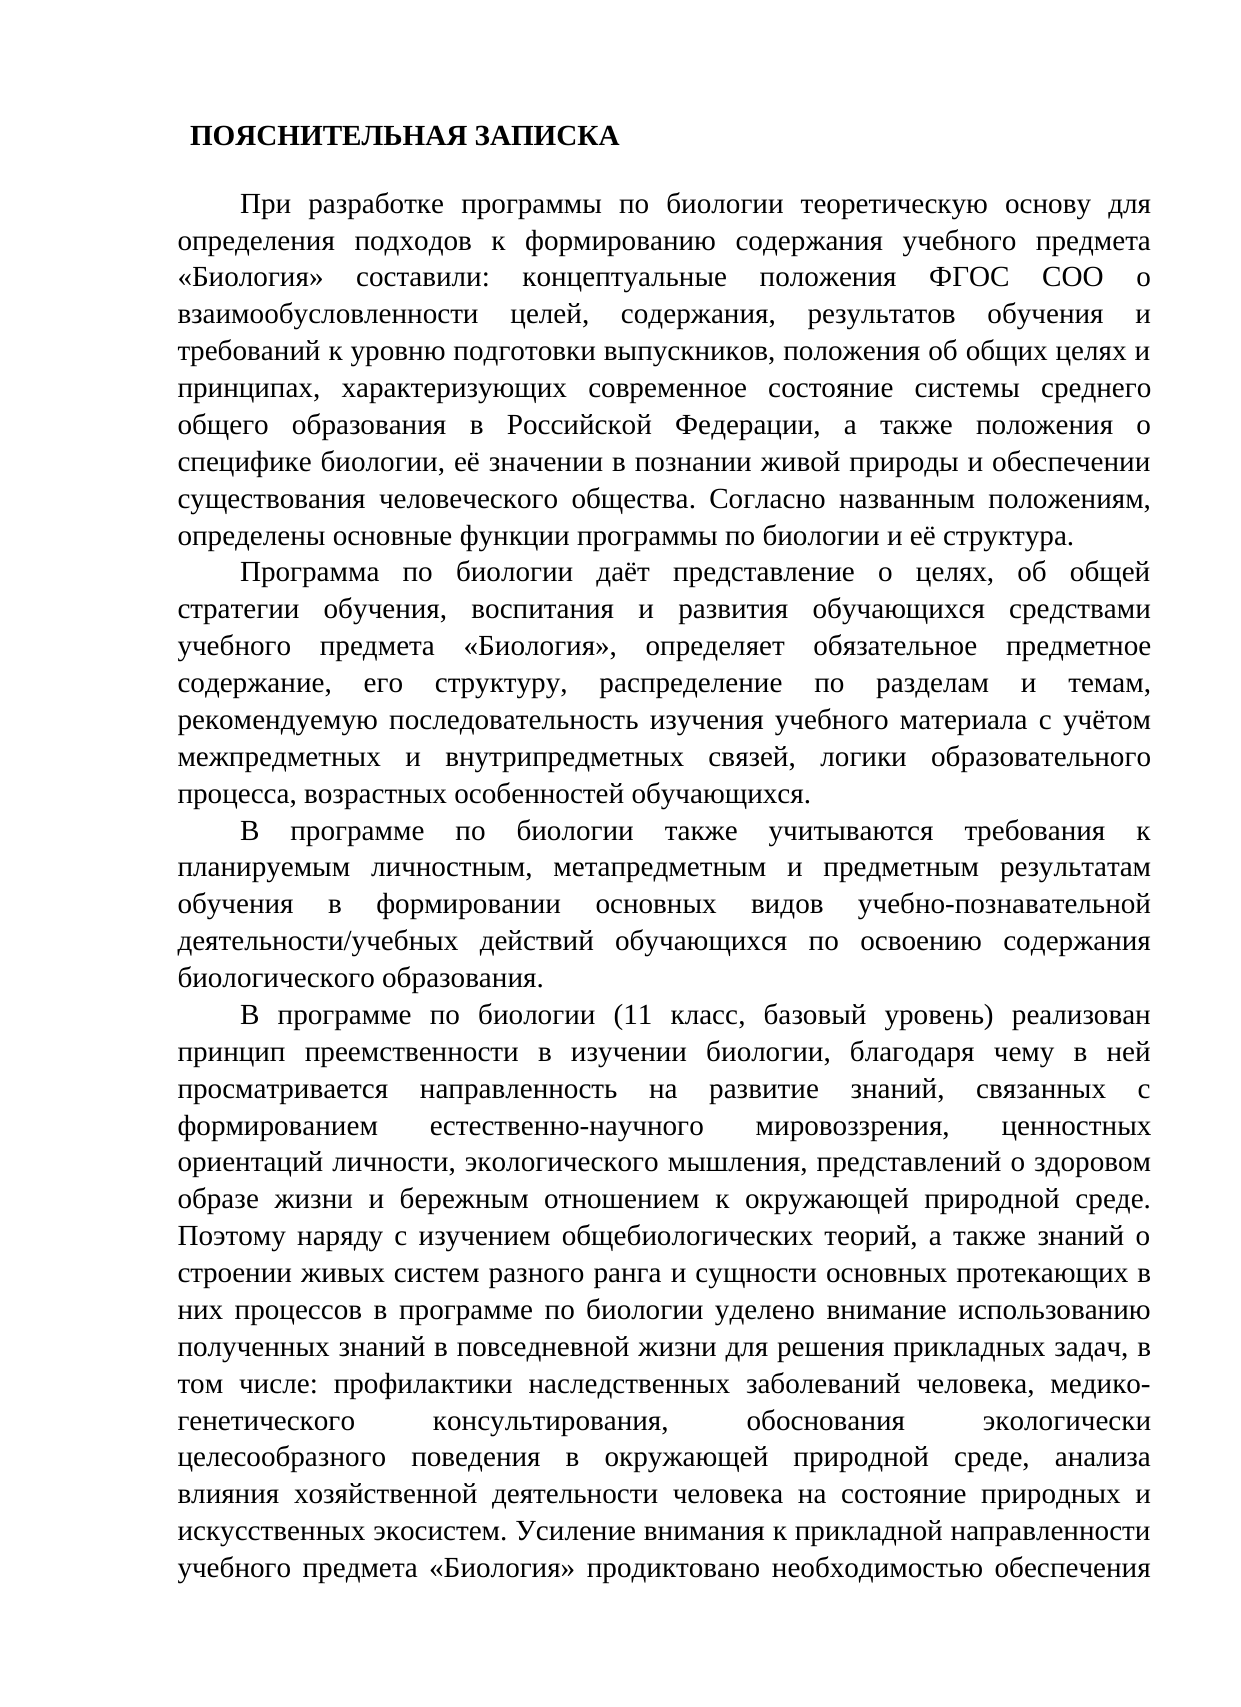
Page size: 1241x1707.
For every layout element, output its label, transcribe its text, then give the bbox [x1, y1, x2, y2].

text В программе по биологии также учитываются требования к планируемым личностным, метапредметным и предметным результатам обучения в формировании основных видов учебно-познавательной деятельности/учебных действий обучающихся по освоению содержания биологического образования. [177, 813, 1152, 994]
text ПОЯСНИТЕЛЬНАЯ ЗАПИСКА [190, 118, 1152, 152]
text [177, 997, 1152, 1584]
text Программа по биологии даёт представление о целях, об общей стратегии обучения, воспитания и развития обучающихся средствами учебного предмета «Биология», определяет обязательное предметное содержание, его структуру, распределение по разделам и темам, рекомендуемую последовательность изучения учебного материала с учётом межпредметных и внутрипредметных связей, логики образовательного процесса, возрастных особенностей обучающихся. [177, 554, 1152, 809]
text При разработке программы по биологии теоретическую основу для определения подходов к формированию содержания учебного предмета «Биология» составили: концептуальные положения ФГОС СОО о взаимообусловленности целей, содержания, результатов обучения и требований к уровню подготовки выпускников, положения об общих целях и принципах, характеризующих современное состояние системы среднего общего образования в Российской Федерации, а также положения о специфике биологии, её значении в познании живой природы и обеспечении существования человеческого общества. Согласно названным положениям, определены основные функции программы по биологии и её структура. [177, 186, 1152, 551]
